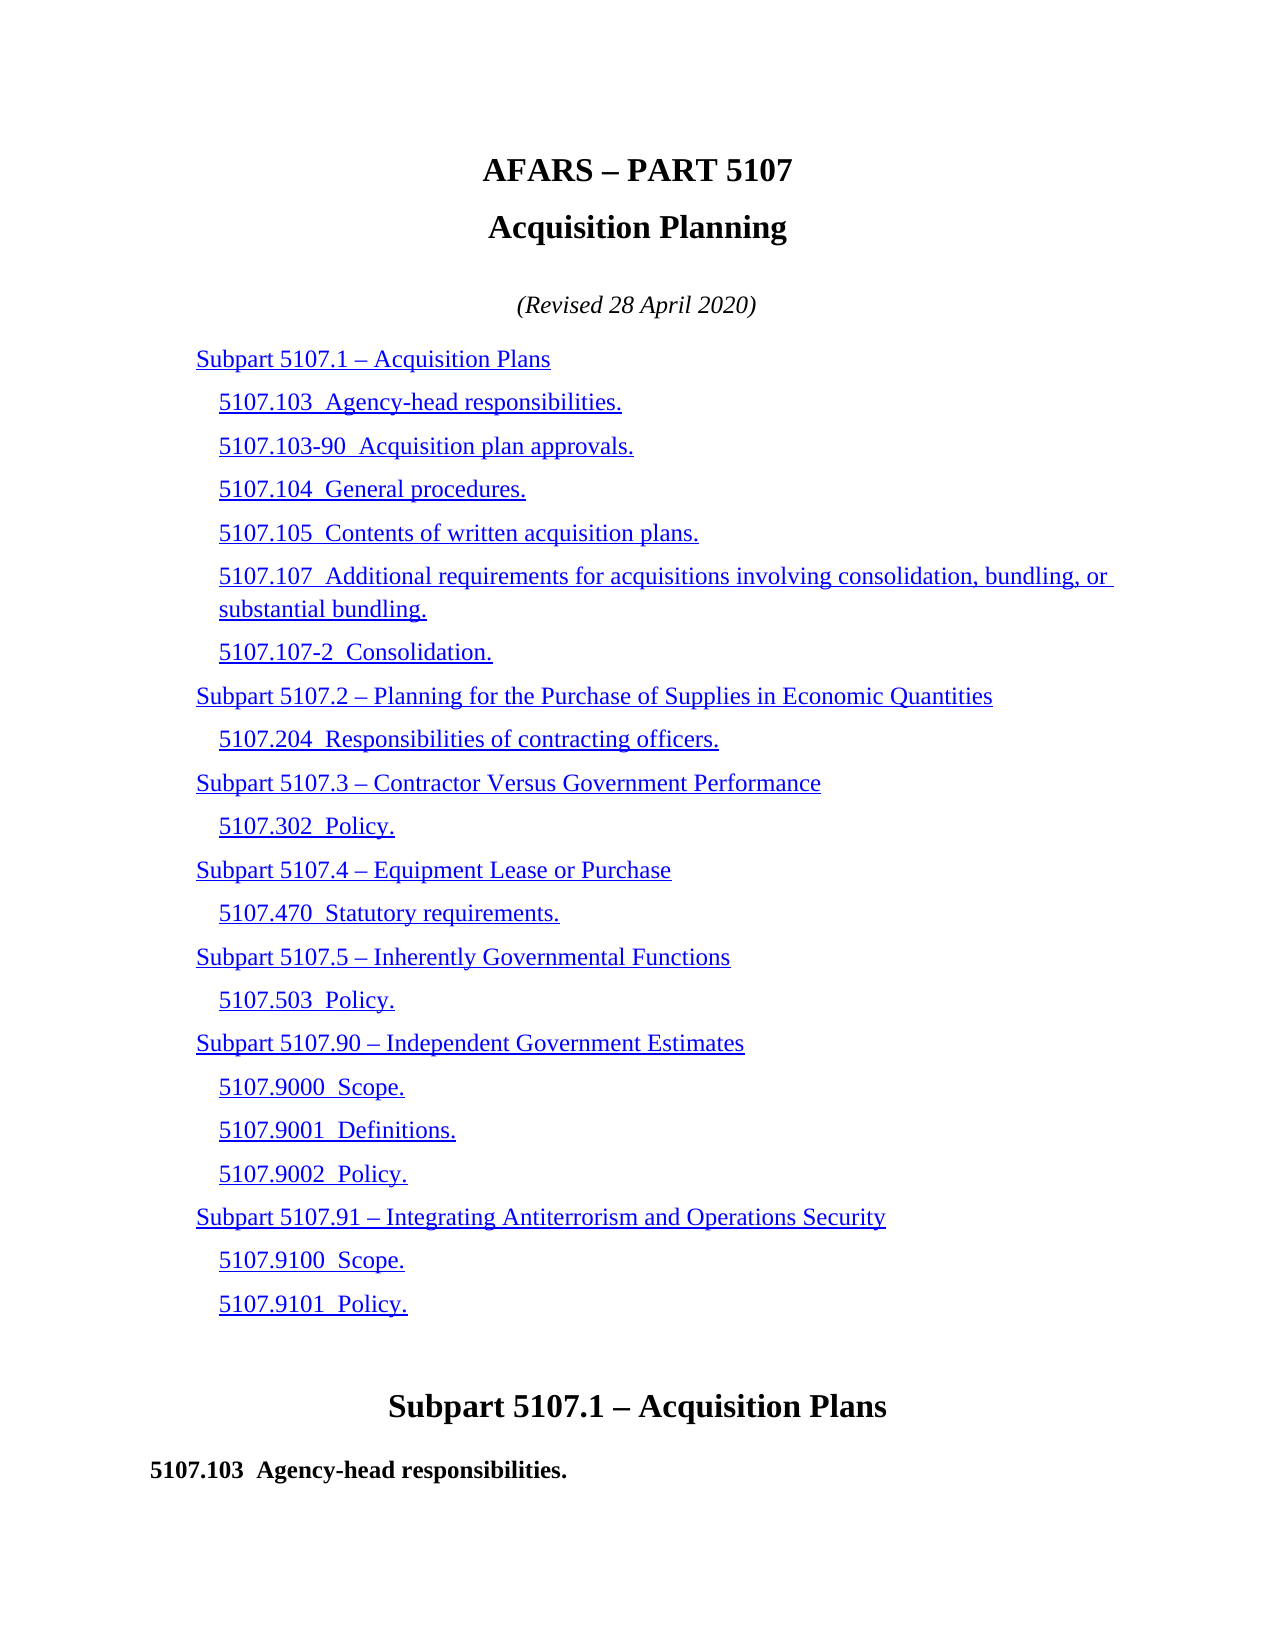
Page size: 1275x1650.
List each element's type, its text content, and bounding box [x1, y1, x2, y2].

text 5107.470 Statutory requirements. [219, 898, 1125, 927]
text Subpart 5107.91 – Integrating Antiterrorism and Operations Security. [196, 1202, 1125, 1231]
text 5107.9001 Definitions. [219, 1115, 1125, 1144]
text Subpart 5107.90 – Independent Government Estimates. [196, 1028, 1125, 1057]
text 5107.9100 Scope. [219, 1246, 1125, 1274]
text 5107.103 Agency-head responsibilities. [219, 387, 1125, 416]
text 5107.302 Policy. [219, 811, 1125, 840]
text 5107.104 General procedures. [219, 474, 1125, 503]
text 5107.105 Contents of written acquisition plans. [219, 518, 1125, 546]
text Subpart 5107.3 – Contractor Versus Government Performance. [196, 768, 1125, 797]
subtitle AFARS – PART 5107 Acquisition Planning [150, 150, 1125, 246]
text 5107.103-90 Acquisition plan approvals. [219, 431, 1125, 459]
text 5107.503 Policy. [219, 985, 1125, 1014]
text 5107.107 Additional requirements for acquisitions involving consolidation, bundling, or substantial bundling. [219, 561, 1125, 623]
text 5107.204 Responsibilities of contracting officers. [219, 724, 1125, 753]
text 5107.107-2 Consolidation. [219, 637, 1125, 666]
text (Revised 28 April 2020) [150, 290, 1125, 319]
subtitle 5107.103 Agency-head responsibilities. [150, 1455, 1125, 1484]
text Subpart 5107.2 – Planning for the Purchase of Supplies in Economic Quantities. [196, 681, 1125, 710]
text Subpart 5107.4 – Equipment Lease or Purchase. [196, 855, 1125, 883]
subtitle Subpart 5107.1 – Acquisition Plans [150, 1386, 1125, 1425]
text 5107.9000 Scope. [219, 1072, 1125, 1101]
text Subpart 5107.1 – Acquisition Plans. [196, 344, 1125, 373]
text 5107.9101 Policy. [219, 1289, 1125, 1318]
text 5107.9002 Policy. [219, 1159, 1125, 1187]
text Subpart 5107.5 – Inherently Governmental Functions. [196, 942, 1125, 970]
